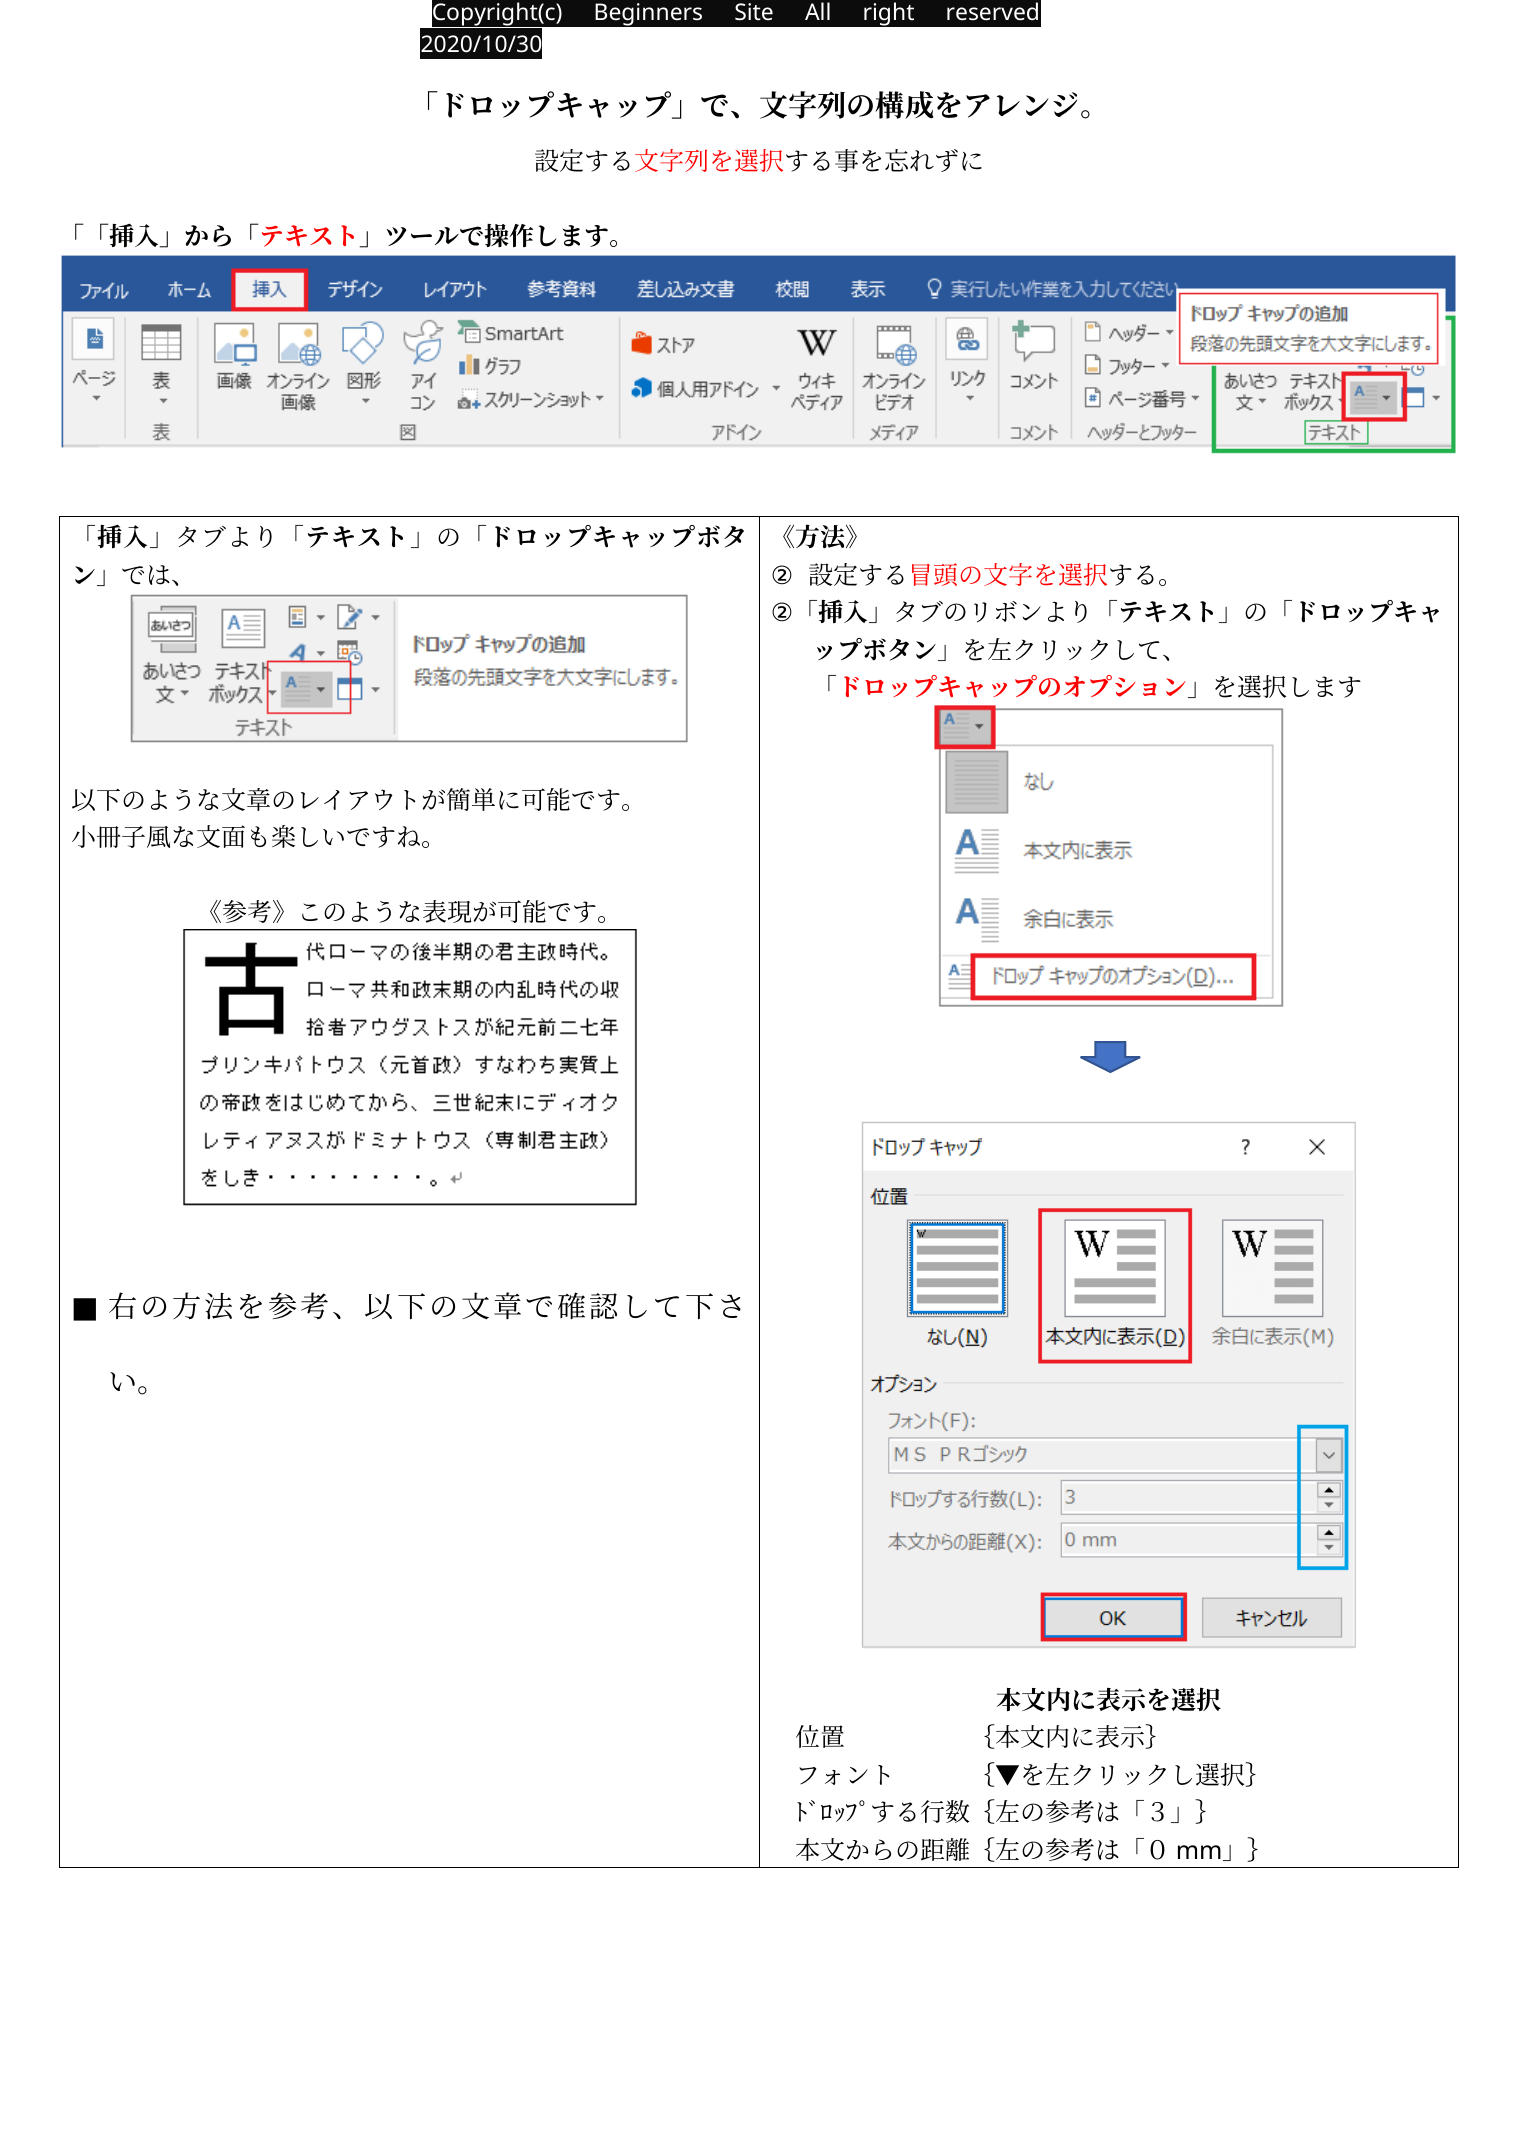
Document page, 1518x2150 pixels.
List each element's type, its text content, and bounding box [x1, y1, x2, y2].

text 設定する文字列を選択する事を忘れずに [59, 141, 1459, 179]
table_header 「挿入」タブより「テキスト」の「ドロップキャップボタン」では、 以下のような文章のレイアウトが簡単に可能です。 小冊子風な文面も楽しいですね。 《参考》このような表現が可能です。 右の方法を参考、以下の文章で確認して下さい。 [60, 517, 759, 1867]
picture [128, 592, 691, 744]
table_header 《方法》 設定する冒頭の文字を選択する。 ②「挿入」タブのリボンより「テキスト」の「ドロップキャ ップボタン」を左クリックして、 「ドロップキャップのオプション」を選択します 本文内に表示を選択 位置 ｛本文内に表示｝ フォント ｛▼を左クリックし選択｝ ﾄﾞﾛｯﾌﾟする行数｛左の参考は「３」｝ 本文からの距離｛左の参考は「０mm」｝ [760, 517, 1458, 1867]
text 「「挿入」から「テキスト」ツールで操作します。 [59, 216, 1459, 253]
picture [182, 929, 637, 1207]
picture [59, 253, 1459, 459]
picture [857, 1117, 1361, 1654]
picture [930, 704, 1287, 1010]
text 「ドロップキャップ」で、文字列の構成をアレンジ。 [59, 66, 1459, 141]
